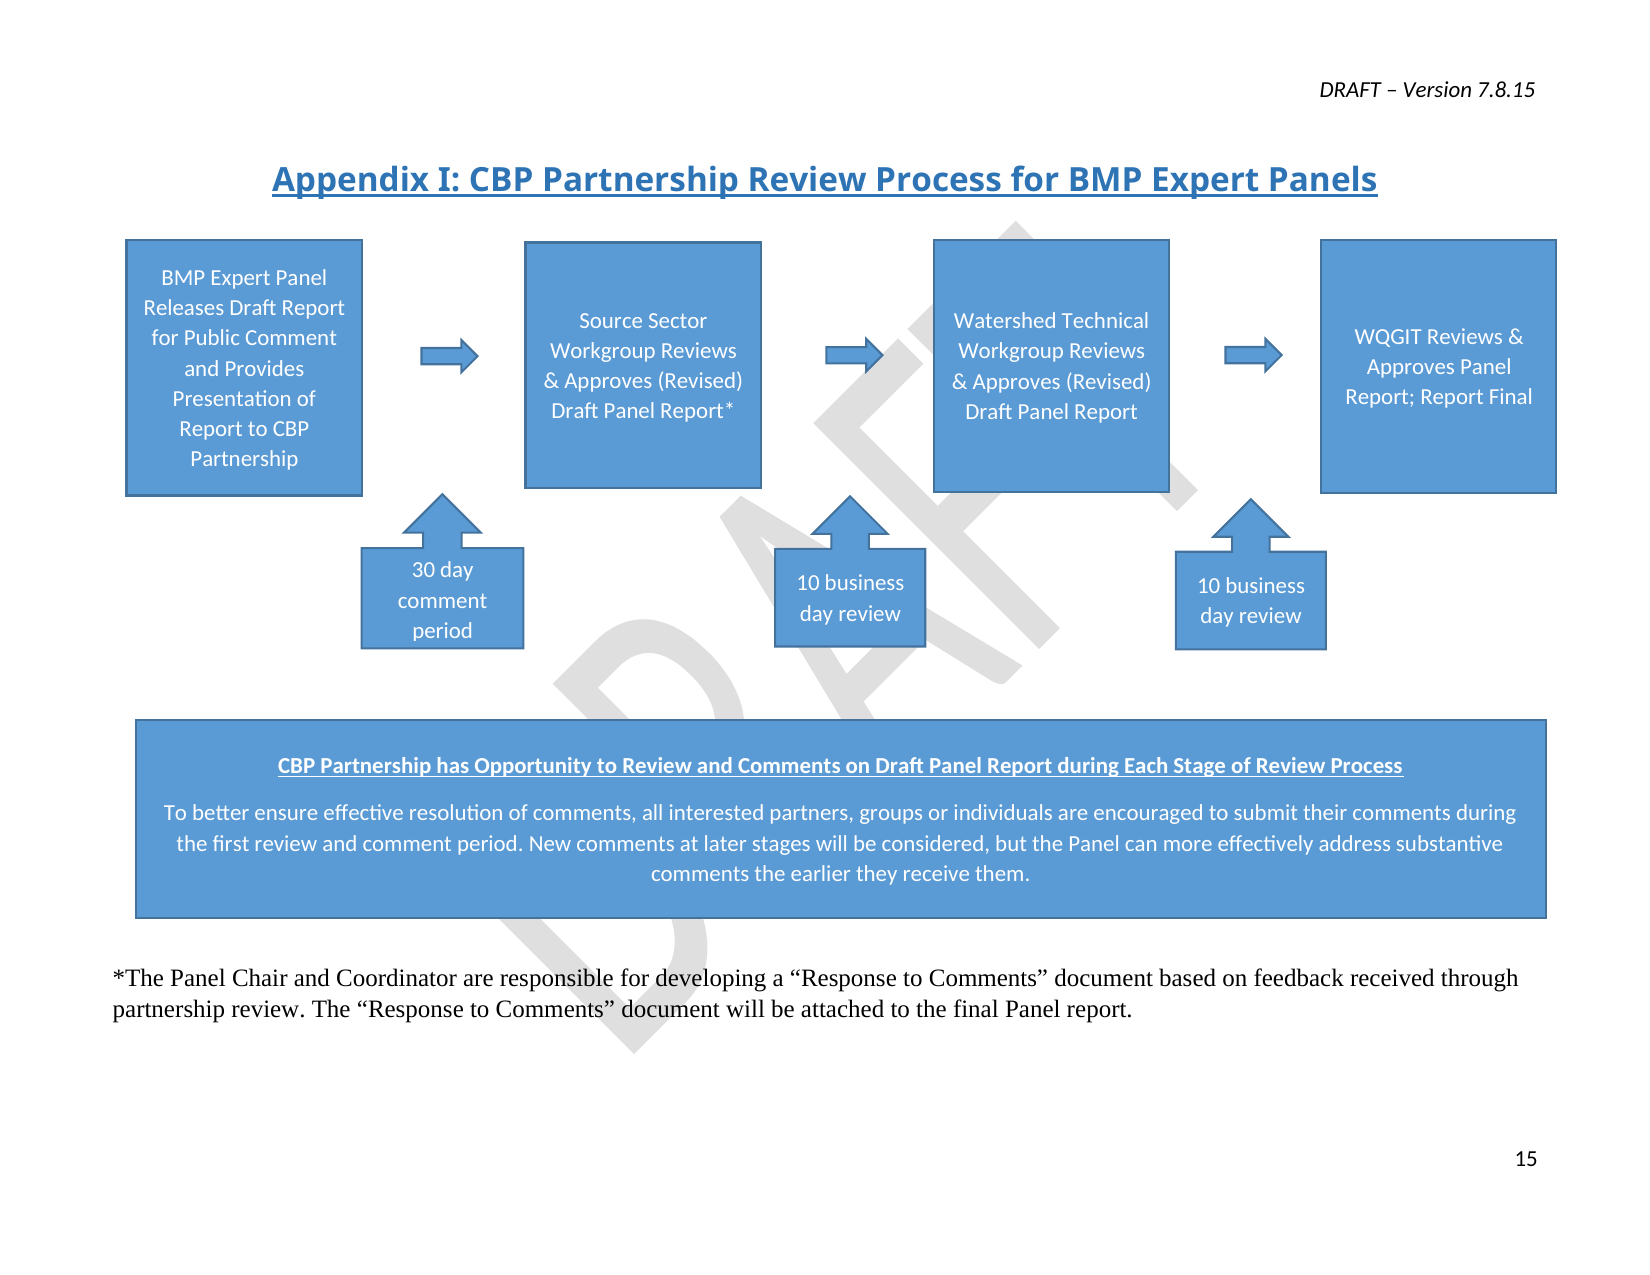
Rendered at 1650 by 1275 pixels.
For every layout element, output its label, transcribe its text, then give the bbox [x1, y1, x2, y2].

subtitle Appendix I: CBP Partnership Review Process for BMP Expert Panels [112, 156, 1537, 201]
text *The Panel Chair and Coordinator are responsible for developing a “Response to Comments” document based on feedback received through partnership review. The “Response to Comments” document will be attached to the final Panel report. [112, 963, 1537, 1023]
